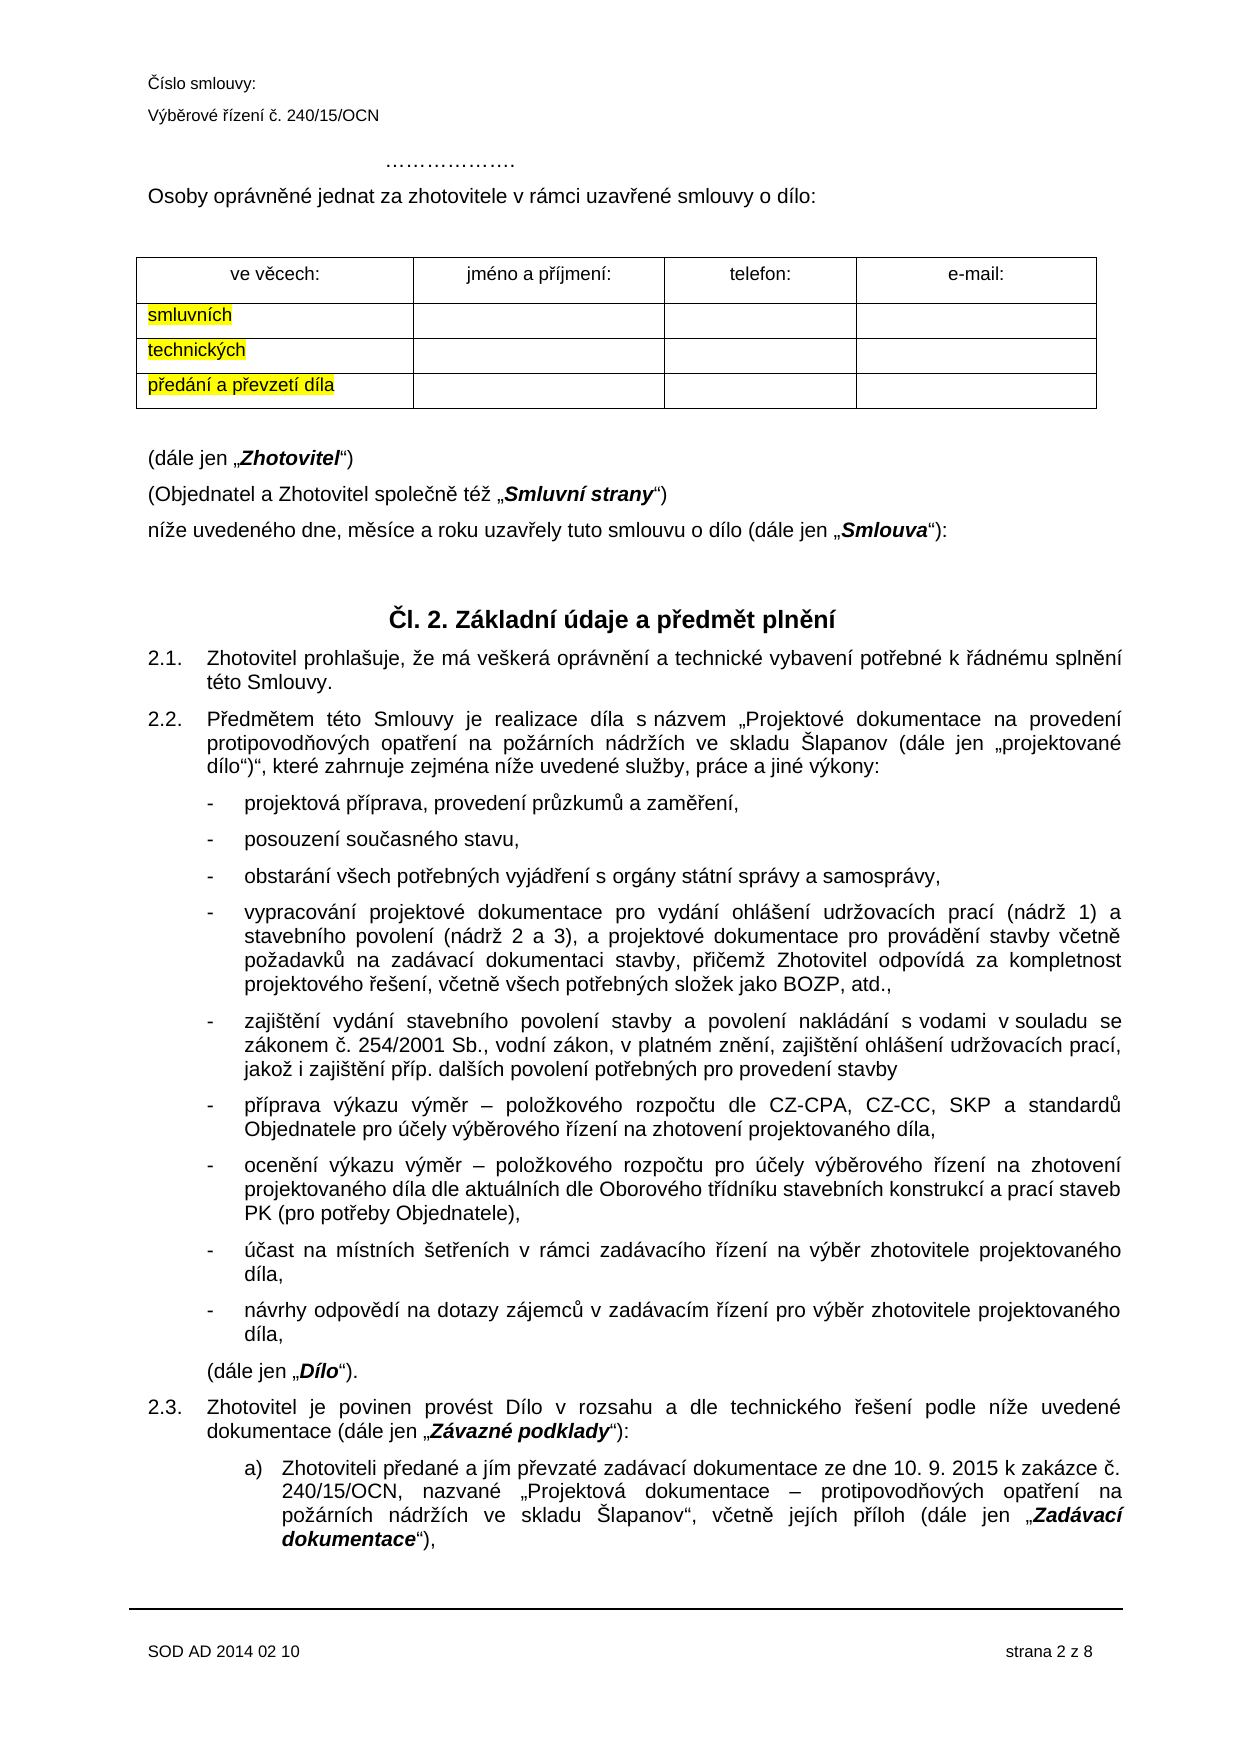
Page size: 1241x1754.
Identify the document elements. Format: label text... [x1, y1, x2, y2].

list návrhy odpovědí na dotazy zájemců v zadávacím řízení pro výběr zhotovitele projektovaného díla, [207, 1298, 1122, 1346]
table_cell [665, 304, 856, 338]
table_cell smluvních [137, 304, 413, 338]
list (Objednatel a Zhotovitel společně též „Smluvní strany“) [148, 482, 1122, 506]
table_header e-mail: [857, 258, 1096, 303]
list (dále jen „Zhotovitel“) [148, 445, 1122, 469]
table_header ve věcech: [137, 258, 413, 303]
text Zhotovitel je povinen provést Dílo v rozsahu a dle technického řešení podle níže uvedené dokumentace (dále jen „Závazné podklady“): [148, 1395, 1122, 1443]
list Zhotoviteli předané a jím převzaté zadávací dokumentace ze dne 10. 9. 2015 k zakázce č. 240/15/OCN, nazvané „Projektová dokumentace – protipovodňových opatření na požárních nádržích ve skladu Šlapanov“, včetně jejích příloh (dále jen „Zadávací dokumentace“), [244, 1455, 1122, 1551]
text Osoby oprávněné jednat za zhotovitele v rámci uzavřené smlouvy o dílo: [148, 184, 1122, 208]
list ocenění výkazu výměr – položkového rozpočtu pro účely výběrového řízení na zhotovení projektovaného díla dle aktuálních dle Oborového třídníku stavebních konstrukcí a prací staveb PK (pro potřeby Objednatele), [207, 1153, 1122, 1225]
text Základní údaje a předmět plnění [102, 605, 1122, 633]
table_cell technických [137, 339, 413, 373]
list zajištění vydání stavebního povolení stavby a povolení nakládání s vodami v souladu se zákonem č. 254/2001 Sb., vodní zákon, v platném znění, zajištění ohlášení udržovacích prací, jakož i zajištění příp. dalších povolení potřebných pro provedení stavby [207, 1008, 1122, 1080]
table_cell [857, 374, 1096, 408]
table_header telefon: [665, 258, 856, 303]
list projektová příprava, provedení průzkumů a zaměření, [207, 791, 1122, 815]
text Předmětem této Smlouvy je realizace díla s názvem „Projektové dokumentace na provedení protipovodňových opatření na požárních nádržích ve skladu Šlapanov (dále jen „projektované dílo“)“, které zahrnuje zejména níže uvedené služby, práce a jiné výkony: [148, 706, 1122, 778]
list (dále jen „Dílo“). [207, 1358, 1122, 1382]
table_cell [857, 304, 1096, 338]
text ………………. [148, 148, 1122, 172]
table_cell [665, 374, 856, 408]
list příprava výkazu výměr – položkového rozpočtu dle CZ-CPA, CZ-CC, SKP a standardů Objednatele pro účely výběrového řízení na zhotovení projektovaného díla, [207, 1093, 1122, 1141]
list účast na místních šetřeních v rámci zadávacího řízení na výběr zhotovitele projektovaného díla, [207, 1238, 1122, 1286]
list vypracování projektové dokumentace pro vydání ohlášení udržovacích prací (nádrž 1) a stavebního povolení (nádrž 2 a 3), a projektové dokumentace pro provádění stavby včetně požadavků na zadávací dokumentaci stavby, přičemž Zhotovitel odpovídá za kompletnost projektového řešení, včetně všech potřebných složek jako BOZP, atd., [207, 900, 1122, 996]
list níže uvedeného dne, měsíce a roku uzavřely tuto smlouvu o dílo (dále jen „Smlouva“): [148, 518, 1122, 542]
table_cell předání a převzetí díla [137, 374, 413, 408]
table_cell [414, 374, 664, 408]
list posouzení současného stavu, [207, 827, 1122, 851]
table_cell [665, 339, 856, 373]
table_header jméno a příjmení: [414, 258, 664, 303]
table_cell [414, 304, 664, 338]
list obstarání všech potřebných vyjádření s orgány státní správy a samosprávy, [207, 864, 1122, 888]
text Zhotovitel prohlašuje, že má veškerá oprávnění a technické vybavení potřebné k řádnému splnění této Smlouvy. [148, 646, 1122, 694]
table_cell [414, 339, 664, 373]
table_cell [857, 339, 1096, 373]
